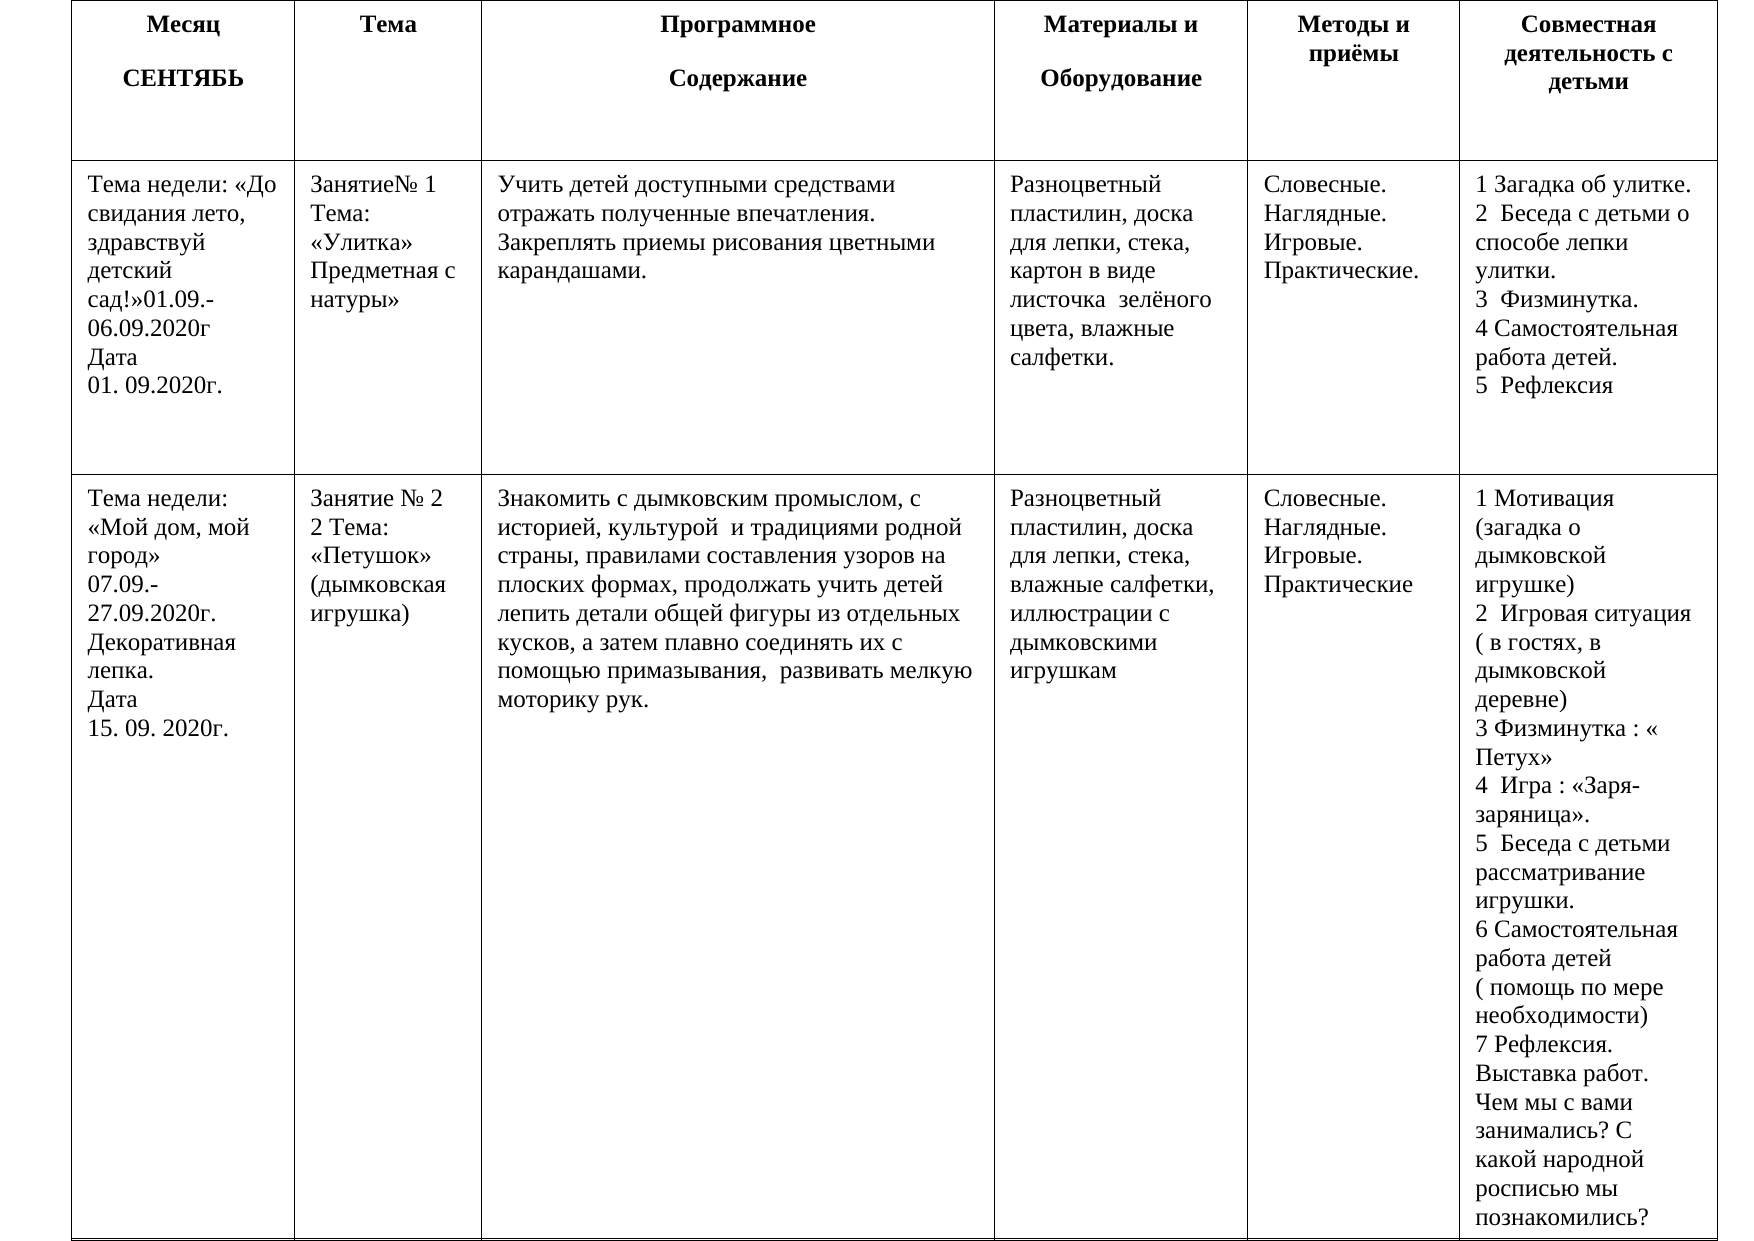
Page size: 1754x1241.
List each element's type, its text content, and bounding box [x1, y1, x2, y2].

table_header Материалы и Оборудование [995, 1, 1247, 160]
table_cell Разноцветный пластилин, доска для лепки, стека, картон в виде листочка зелёного цвета, влажные салфетки. [995, 161, 1247, 474]
table_cell 1 Мотивация (загадка о дымковской игрушке) 2 Игровая ситуация ( в гостях, в дымковской деревне) 3 Физминутка : « Петух» 4 Игра : «Заря- заряница». 5 Беседа с детьми рассматривание игрушки. 6 Самостоятельная работа детей ( помощь по мере необходимости) 7 Рефлексия. Выставка работ. Чем мы с вами занимались? С какой народной росписью мы познакомились? [1460, 475, 1717, 1238]
table_cell Словесные. Наглядные. Игровые. Практические. [1248, 161, 1459, 474]
table_cell Словесные. Наглядные. Игровые. Практические [1248, 475, 1459, 1238]
table_cell Разноцветный пластилин, доска для лепки, стека, влажные салфетки, иллюстрации с дымковскими игрушкам [995, 475, 1247, 1238]
table_header Тема [295, 1, 481, 160]
table_cell Тема недели: «Мой дом, мой город» 07.09.-27.09.2020г. Декоративная лепка. Дата 15. 09. 2020г. [72, 475, 294, 1238]
table_header Методы и приёмы [1248, 1, 1459, 160]
table_cell Учить детей доступными средствами отражать полученные впечатления. Закреплять приемы рисования цветными карандашами. [482, 161, 994, 474]
table_cell Тема недели: «До свидания лето, здравствуй детский сад!»01.09.-06.09.2020г Дата 01. 09.2020г. [72, 161, 294, 474]
table_header Месяц СЕНТЯБЬ [72, 1, 294, 160]
table_cell Занятие№ 1 Тема: «Улитка» Предметная с натуры» [295, 161, 481, 474]
table_cell Знакомить с дымковским промыслом, с историей, культурой и традициями родной страны, правилами составления узоров на плоских формах, продолжать учить детей лепить детали общей фигуры из отдельных кусков, а затем плавно соединять их с помощью примазывания, развивать мелкую моторику рук. [482, 475, 994, 1238]
table_header Совместная деятельность с детьми [1460, 1, 1717, 160]
table_cell Занятие № 2 2 Тема: «Петушок» (дымковская игрушка) [295, 475, 481, 1238]
table_cell 1 Загадка об улитке. 2 Беседа с детьми о способе лепки улитки. 3 Физминутка. 4 Самостоятельная работа детей. 5 Рефлексия [1460, 161, 1717, 474]
table_header Программное Содержание [482, 1, 994, 160]
